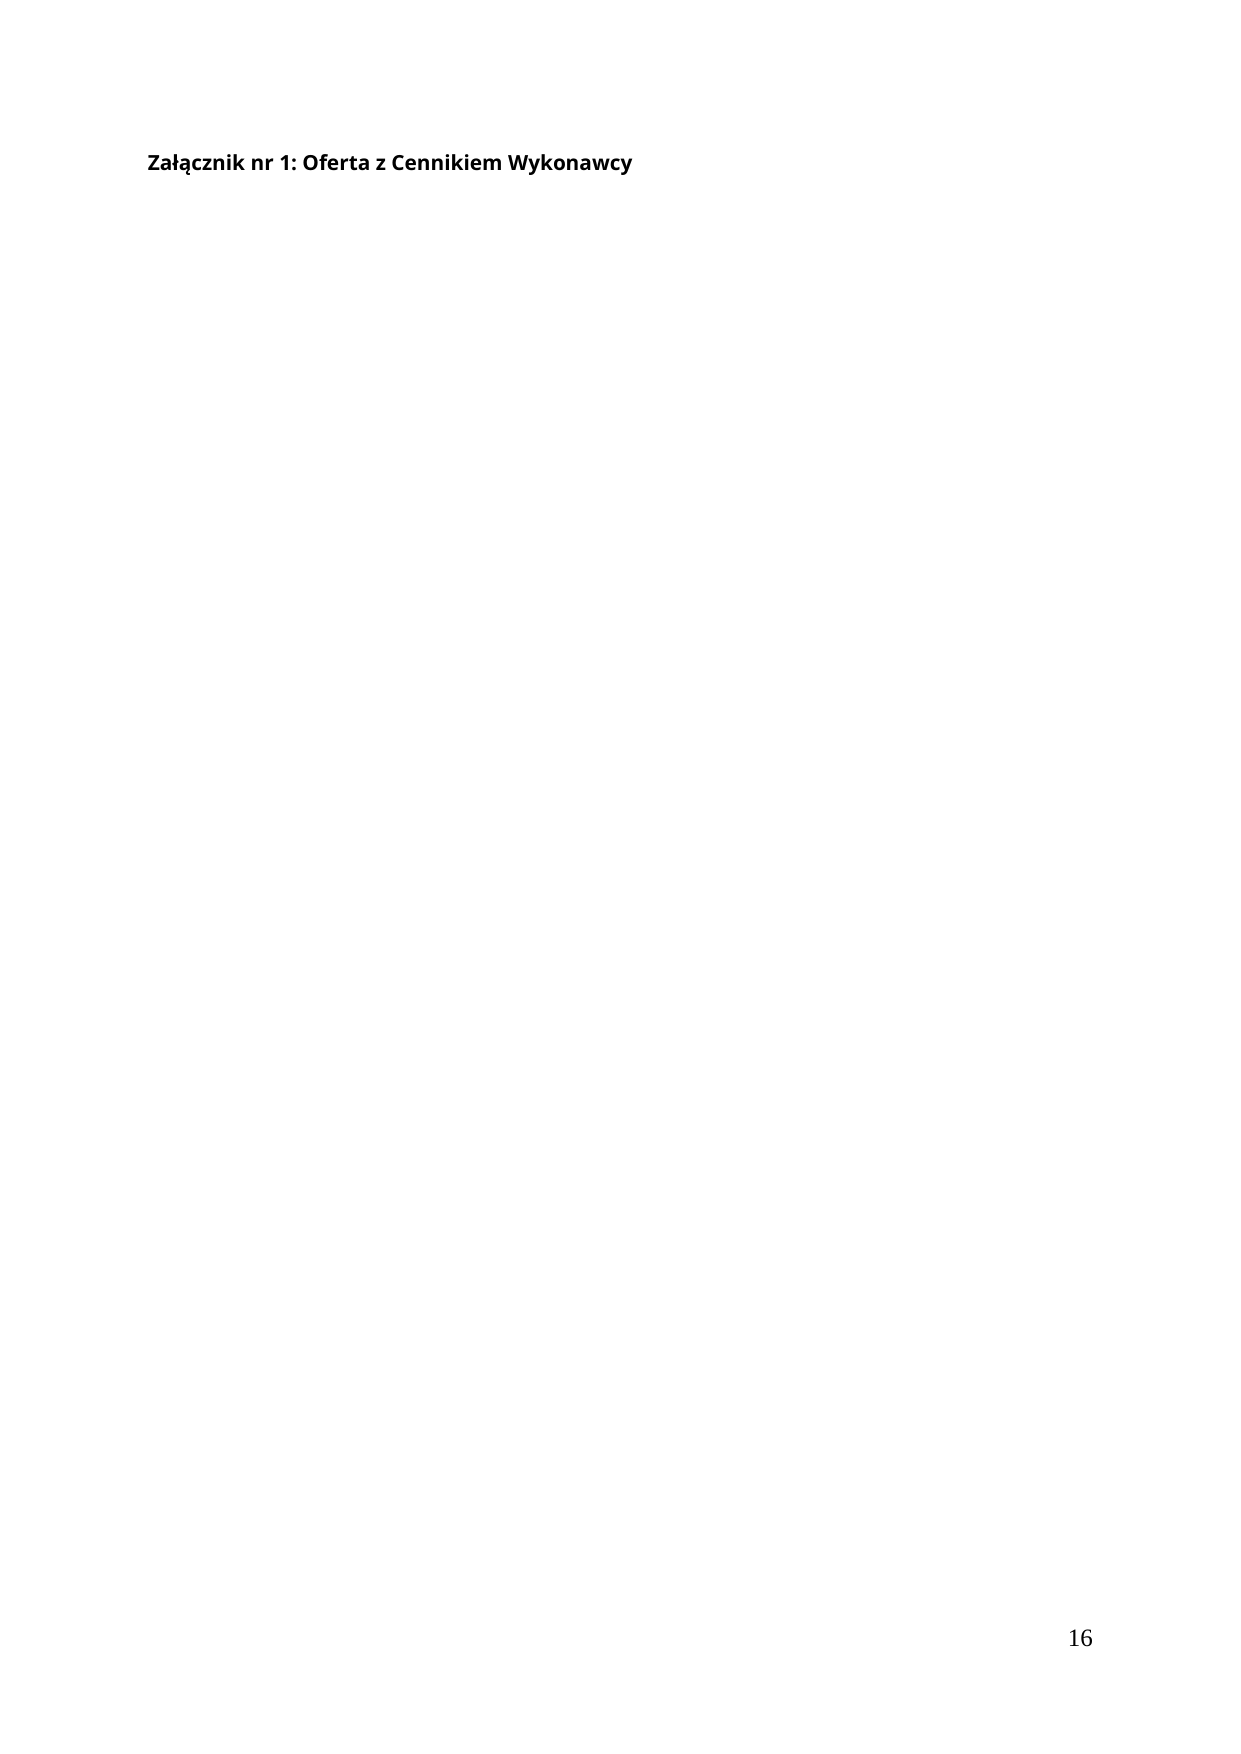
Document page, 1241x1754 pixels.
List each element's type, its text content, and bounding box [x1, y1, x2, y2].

text Załącznik nr 1: Oferta z Cennikiem Wykonawcy [148, 148, 1093, 176]
